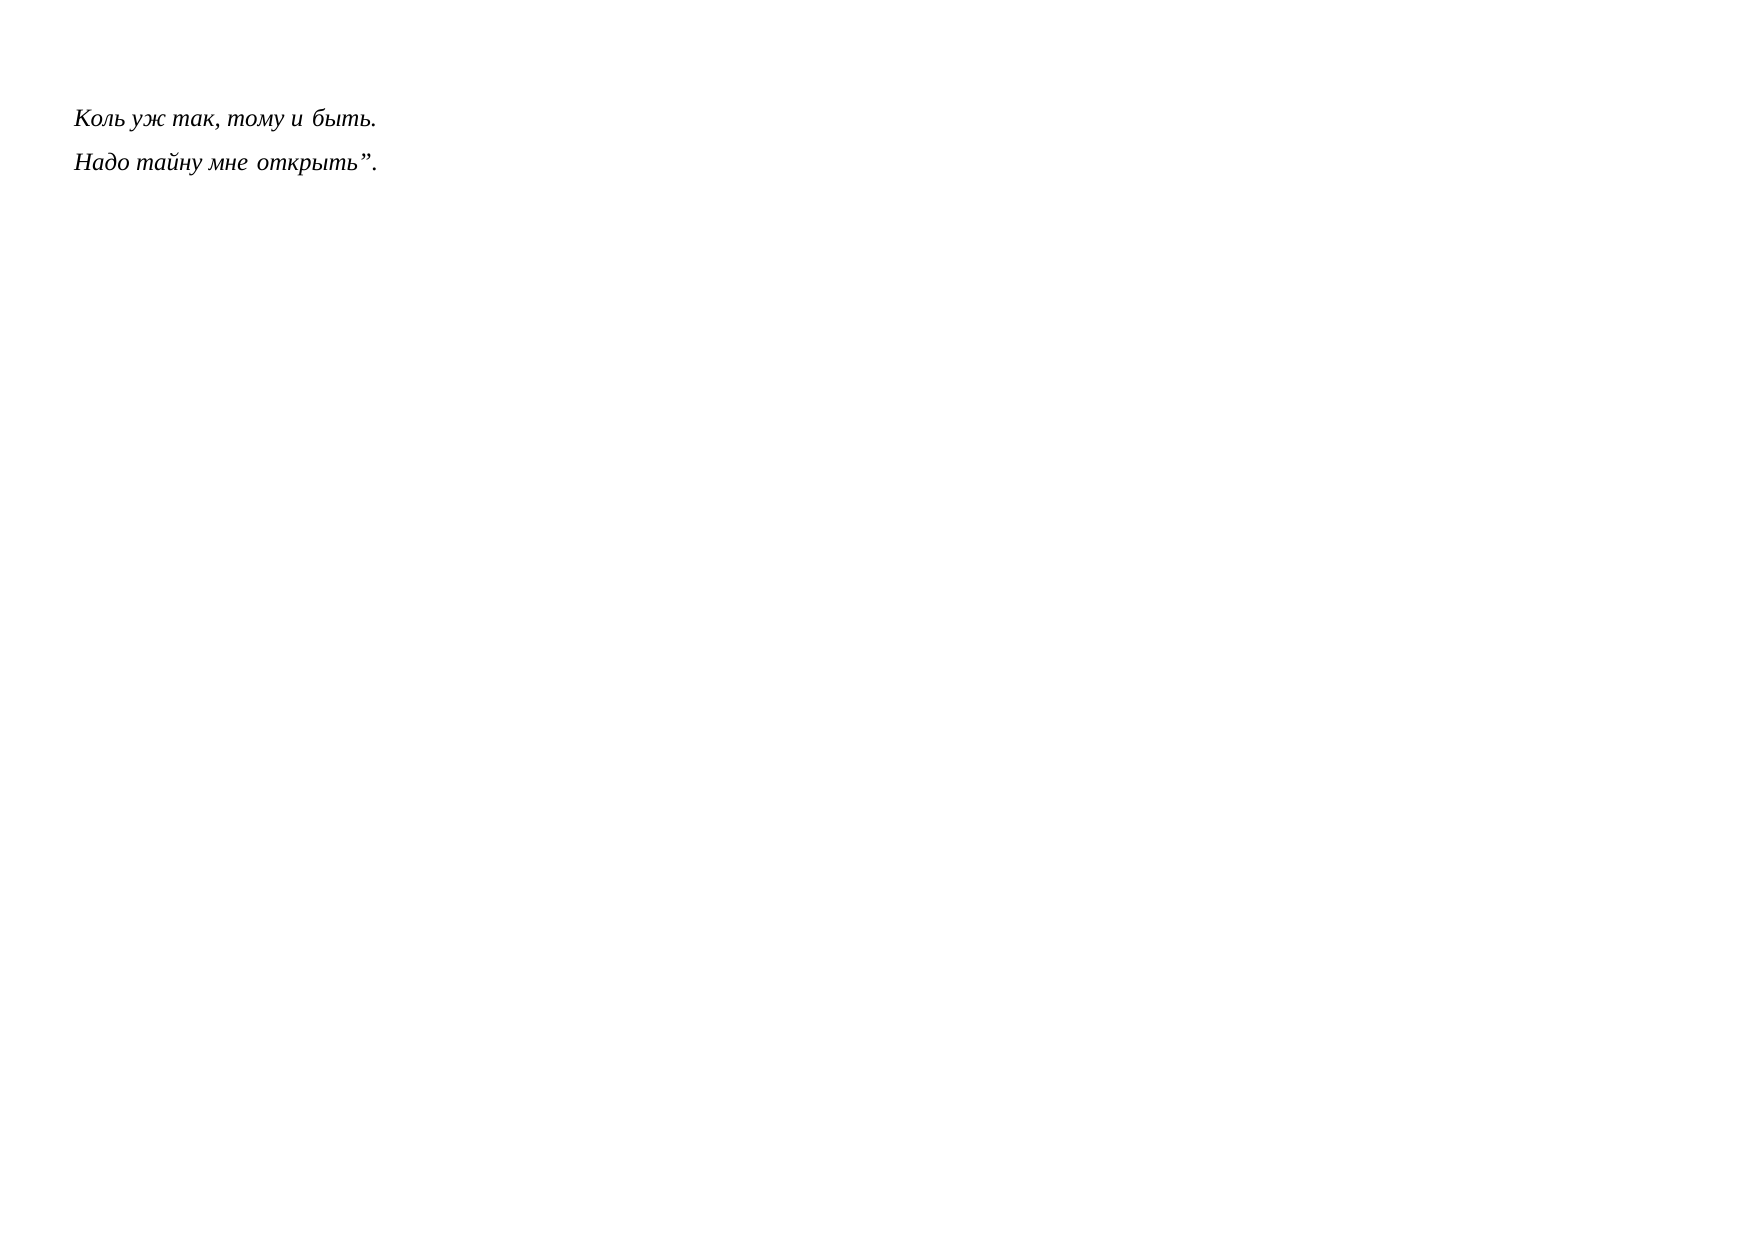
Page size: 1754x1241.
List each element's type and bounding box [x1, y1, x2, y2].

text [74, 103, 849, 175]
